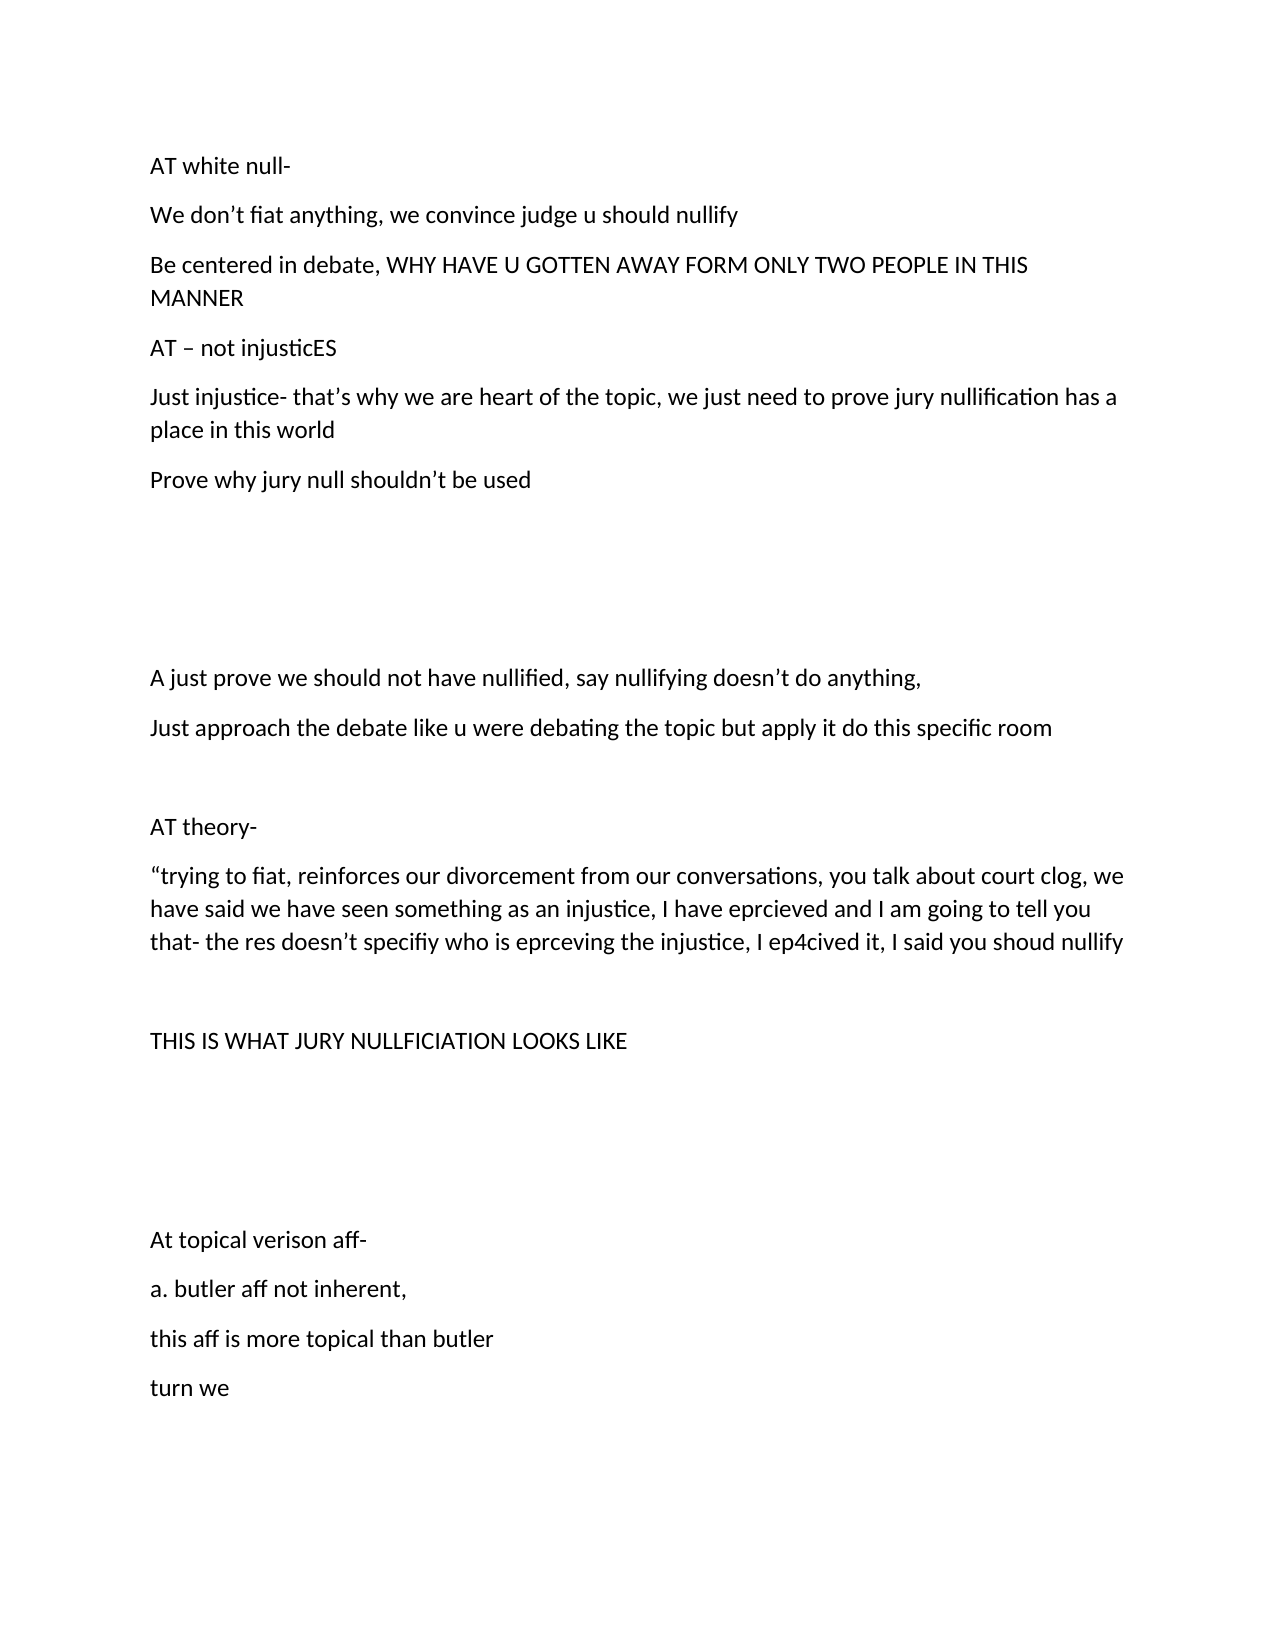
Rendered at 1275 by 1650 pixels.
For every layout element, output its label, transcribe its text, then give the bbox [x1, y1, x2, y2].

text turn we [150, 1372, 1125, 1403]
text AT – not injusticES [150, 332, 1125, 362]
text At topical verison aff- [150, 1224, 1125, 1254]
text “trying to fiat, reinforces our divorcement from our conversations, you talk about court clog, we have said we have seen something as an injustice, I have eprcieved and I am going to tell you that- the res doesn’t specifiy who is eprceving the injustice, I ep4cived it, I said you shoud nullify [150, 860, 1125, 957]
text Just approach the debate like u were debating the topic but apply it do this specific room [150, 712, 1125, 742]
text We don’t fiat anything, we convince judge u should nullify [150, 199, 1125, 230]
text Be centered in debate, WHY HAVE U GOTTEN AWAY FORM ONLY TWO PEOPLE IN THIS MANNER [150, 249, 1125, 313]
text Just injustice- that’s why we are heart of the topic, we just need to prove jury nullification has a place in this world [150, 381, 1125, 445]
text AT theory- [150, 811, 1125, 841]
text THIS IS WHAT JURY NULLFICIATION LOOKS LIKE [150, 1025, 1125, 1056]
text this aff is more topical than butler [150, 1323, 1125, 1353]
text A just prove we should not have nullified, say nullifying doesn’t do anything, [150, 662, 1125, 693]
text AT white null- [150, 150, 1125, 181]
text Prove why jury null shouldn’t be used [150, 464, 1125, 494]
text a. butler aff not inherent, [150, 1273, 1125, 1304]
